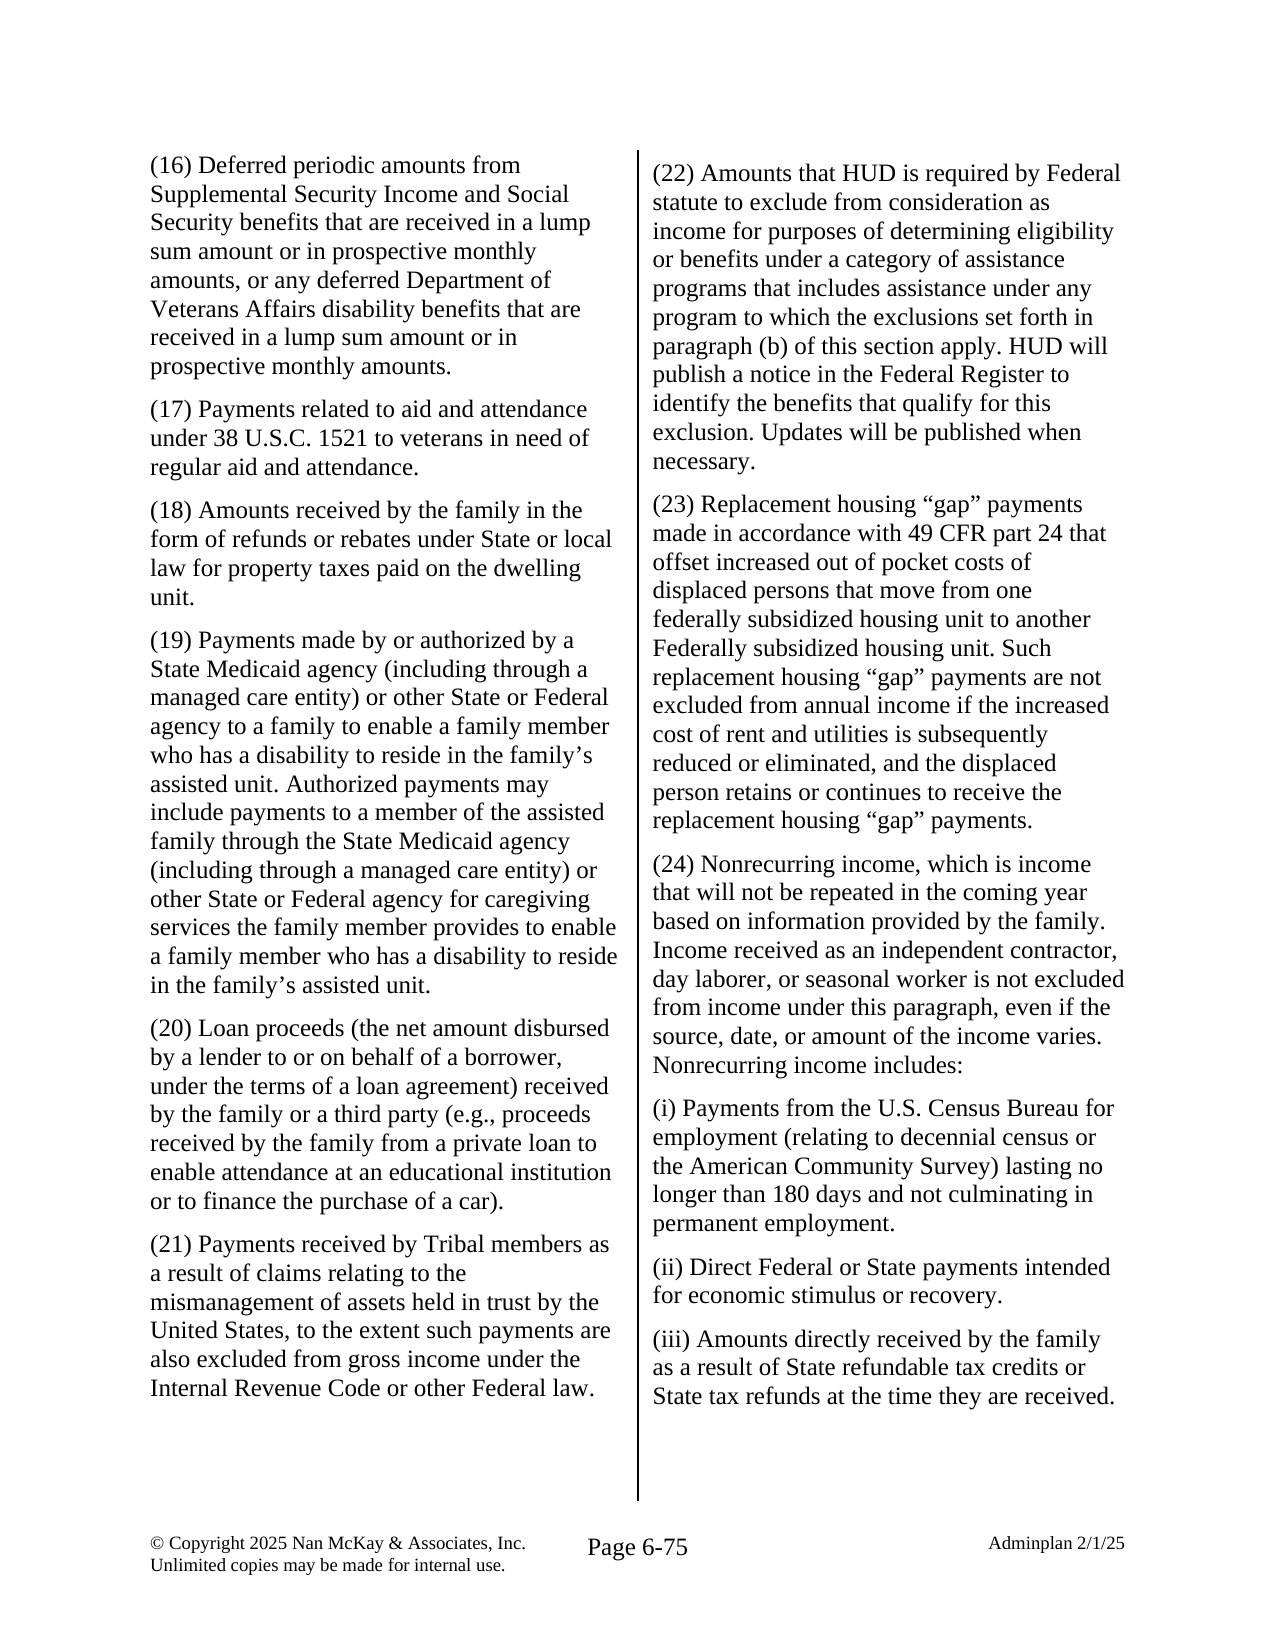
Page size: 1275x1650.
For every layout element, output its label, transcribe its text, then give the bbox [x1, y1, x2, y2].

text (22) Amounts that HUD is required by Federal statute to exclude from consideration as income for purposes of determining eligibility or benefits under a category of assistance programs that includes assistance under any program to which the exclusions set forth in paragraph (b) of this section apply. HUD will publish a notice in the Federal Register to identify the benefits that qualify for this exclusion. Updates will be published when necessary. [652, 158, 1125, 474]
text (17) Payments related to aid and attendance under 38 U.S.C. 1521 to veterans in need of regular aid and attendance. [150, 394, 622, 481]
text (21) Payments received by Tribal members as a result of claims relating to the mismanagement of assets held in trust by the United States, to the extent such payments are also excluded from gross income under the Internal Revenue Code or other Federal law. [150, 1229, 622, 1402]
text (iii) Amounts directly received by the family as a result of State refundable tax credits or State tax refunds at the time they are received. [652, 1324, 1125, 1410]
text (23) Replacement housing “gap” payments made in accordance with 49 CFR part 24 that offset increased out of pocket costs of displaced persons that move from one federally subsidized housing unit to another Federally subsidized housing unit. Such replacement housing “gap” payments are not excluded from annual income if the increased cost of rent and utilities is subsequently reduced or eliminated, and the displaced person retains or continues to receive the replacement housing “gap” payments. [652, 489, 1125, 834]
text (16) Deferred periodic amounts from Supplemental Security Income and Social Security benefits that are received in a lump sum amount or in prospective monthly amounts, or any deferred Department of Veterans Affairs disability benefits that are received in a lump sum amount or in prospective monthly amounts. [150, 150, 622, 380]
text (20) Loan proceeds (the net amount disbursed by a lender to or on behalf of a borrower, under the terms of a loan agreement) received by the family or a third party (e.g., proceeds received by the family from a private loan to enable attendance at an educational institution or to finance the purchase of a car). [150, 1013, 622, 1214]
text (18) Amounts received by the family in the form of refunds or rebates under State or local law for property taxes paid on the dwelling unit. [150, 495, 622, 610]
text (19) Payments made by or authorized by a State Medicaid agency (including through a managed care entity) or other State or Federal agency to a family to enable a family member who has a disability to reside in the family’s assisted unit. Authorized payments may include payments to a member of the assisted family through the State Medicaid agency (including through a managed care entity) or other State or Federal agency for caregiving services the family member provides to enable a family member who has a disability to reside in the family’s assisted unit. [150, 625, 622, 999]
text (i) Payments from the U.S. Census Bureau for employment (relating to decennial census or the American Community Survey) lasting no longer than 180 days and not culminating in permanent employment. [652, 1093, 1125, 1237]
text (ii) Direct Federal or State payments intended for economic stimulus or recovery. [652, 1252, 1125, 1309]
text (24) Nonrecurring income, which is income that will not be repeated in the coming year based on information provided by the family. Income received as an independent contractor, day laborer, or seasonal worker is not excluded from income under this paragraph, even if the source, date, or amount of the income varies. Nonrecurring income includes: [652, 849, 1125, 1079]
